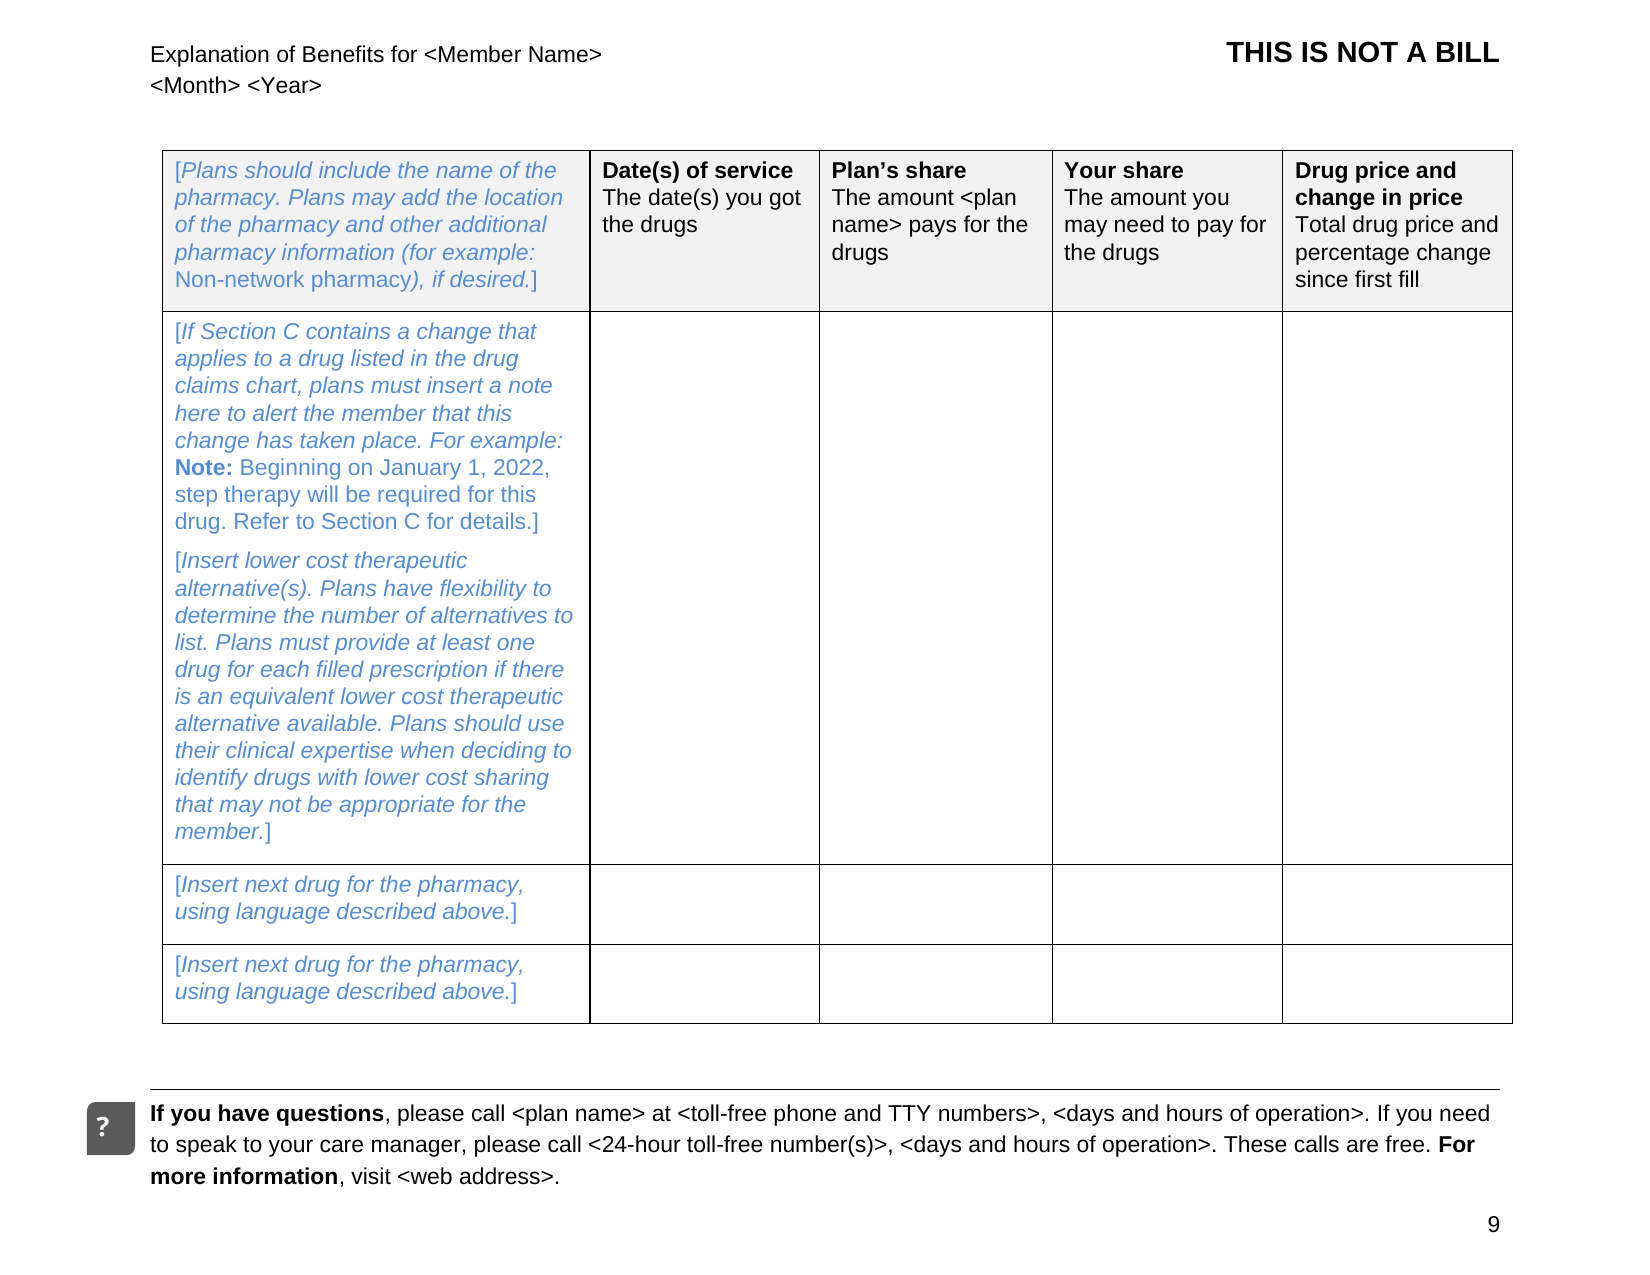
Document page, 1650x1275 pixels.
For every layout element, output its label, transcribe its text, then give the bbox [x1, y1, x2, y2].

table_cell [Insert next drug for the pharmacy, using language described above.] [163, 945, 589, 1023]
table_header [Plans should include the name of the pharmacy. Plans may add the location of the pharmacy and other additional pharmacy information (for example: Non-network pharmacy), if desired.] [163, 151, 589, 311]
table_cell [1053, 945, 1282, 1023]
table_header Your share The amount you may need to pay for the drugs [1053, 151, 1282, 311]
table_header Plan’s share The amount <plan name> pays for the drugs [820, 151, 1052, 311]
table_header Drug price and change in price Total drug price and percentage change since first fill [1283, 151, 1512, 311]
table_cell [820, 945, 1052, 1023]
table_header Date(s) of service The date(s) you got the drugs [591, 151, 819, 311]
table_cell [1283, 865, 1512, 943]
table_cell [820, 865, 1052, 943]
table_cell [1053, 865, 1282, 943]
table_cell [820, 312, 1052, 864]
table_cell [1053, 312, 1282, 864]
table_cell [591, 865, 819, 943]
table_cell [If Section C contains a change that applies to a drug listed in the drug claims chart, plans must insert a note here to alert the member that this change has taken place. For example: Note: Beginning on January 1, 2022, step therapy will be required for this drug. Refer to Section C for details.] [Insert lower cost therapeutic alternative(s). Plans have flexibility to determine the number of alternatives to list. Plans must provide at least one drug for each filled prescription if there is an equivalent lower cost therapeutic alternative available. Plans should use their clinical expertise when deciding to identify drugs with lower cost sharing that may not be appropriate for the member.] [163, 312, 589, 864]
table_cell [1283, 945, 1512, 1023]
table_cell [1283, 312, 1512, 864]
table_cell [591, 945, 819, 1023]
table_cell [591, 312, 819, 864]
table_cell [Insert next drug for the pharmacy, using language described above.] [163, 865, 589, 943]
